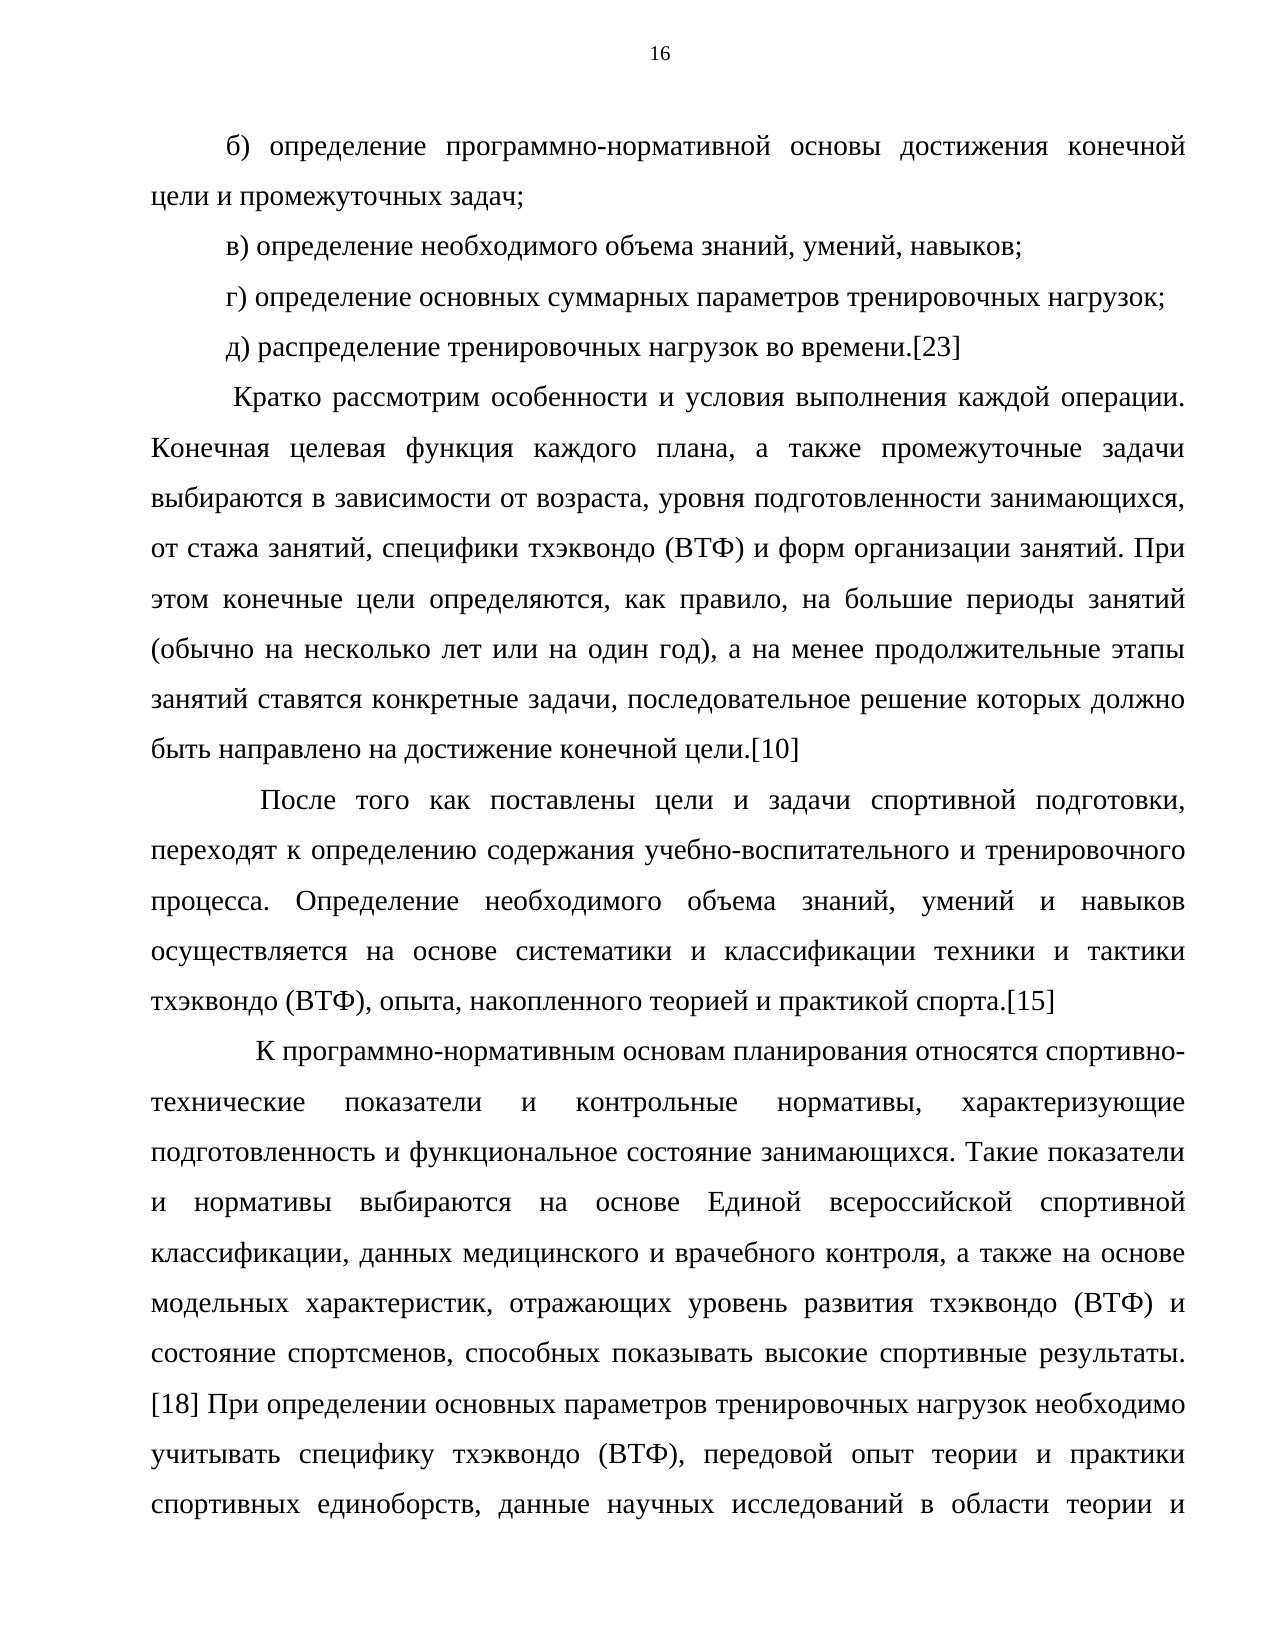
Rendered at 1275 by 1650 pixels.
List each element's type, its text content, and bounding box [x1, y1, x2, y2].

text в) определение необходимого объема знаний, умений, навыков; [151, 228, 1186, 262]
text Кратко рассмотрим особенности и условия выполнения каждой операции. Конечная целевая функция каждого плана, а также промежуточные задачи выбираются в зависимости от возраста, уровня подготовленности занимающихся, от стажа занятий, специфики тхэквондо (ВТФ) и форм организации занятий. При этом конечные цели определяются, как правило, на большие периоды занятий (обычно на несколько лет или на один год), а на менее продолжительные этапы занятий ставятся конкретные задачи, последовательное решение которых должно быть направлено на достижение конечной цели.[10] [151, 379, 1186, 765]
text После того как поставлены цели и задачи спортивной подготовки, переходят к определению содержания учебно-воспитательного и тренировочного процесса. Определение необходимого объема знаний, умений и навыков осуществляется на основе систематики и классификации техники и тактики тхэквондо (ВТФ), опыта, накопленного теорией и практикой спорта.[15] [151, 782, 1186, 1017]
text д) распределение тренировочных нагрузок во времени.[23] [151, 329, 1186, 363]
text б) определение программно-нормативной основы достижения конечной цели и промежуточных задач; [151, 128, 1186, 212]
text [151, 1033, 1186, 1520]
text г) определение основных суммарных параметров тренировочных нагрузок; [151, 279, 1186, 312]
